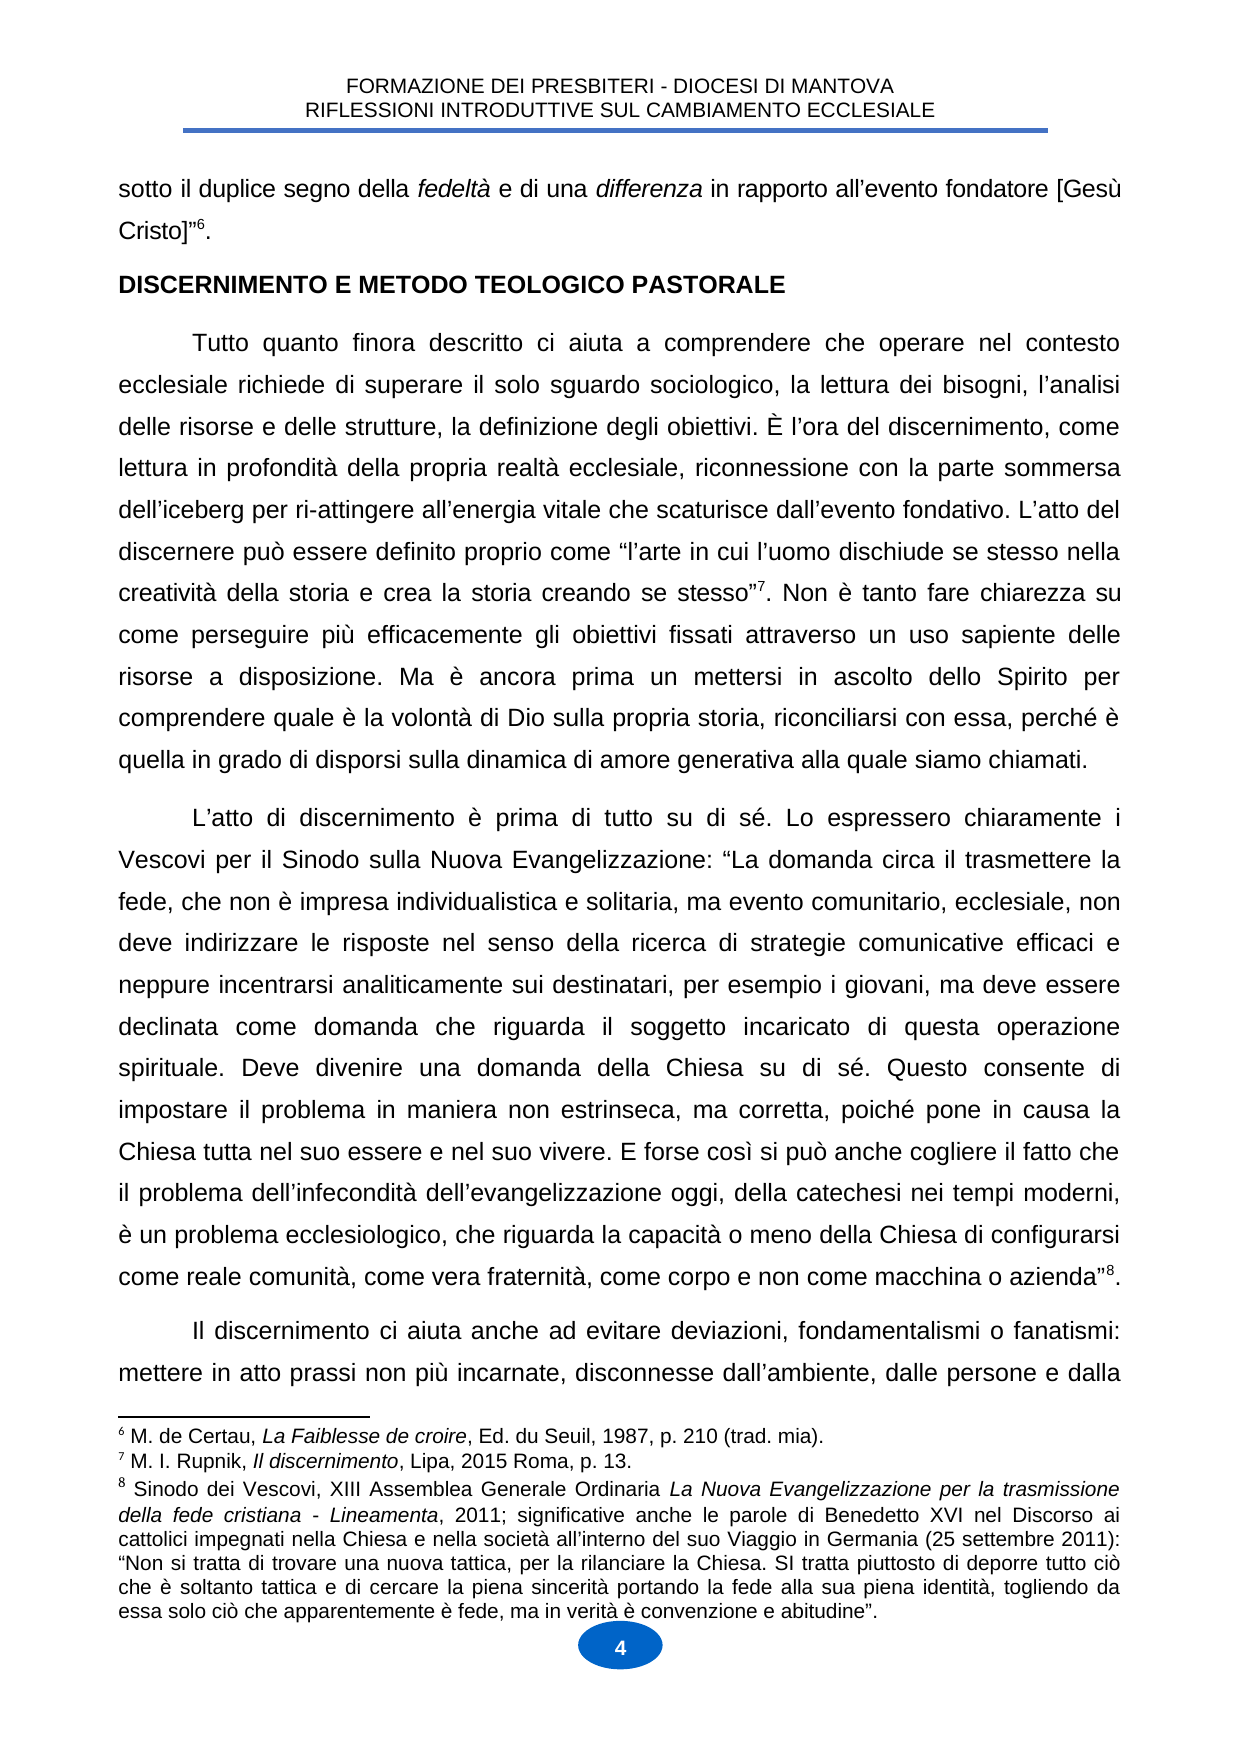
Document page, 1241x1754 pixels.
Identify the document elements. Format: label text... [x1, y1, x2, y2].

text L’atto di discernimento è prima di tutto su di sé. Lo espressero chiaramente i Vescovi per il Sinodo sulla Nuova Evangelizzazione: “La domanda circa il trasmettere la fede, che non è impresa individualistica e solitaria, ma evento comunitario, ecclesiale, non deve indirizzare le risposte nel senso della ricerca di strategie comunicative efficaci e neppure incentrarsi analiticamente sui destinatari, per esempio i giovani, ma deve essere declinata come domanda che riguarda il soggetto incaricato di questa operazione spirituale. Deve divenire una domanda della Chiesa su di sé. Questo consente di impostare il problema in maniera non estrinseca, ma corretta, poiché pone in causa la Chiesa tutta nel suo essere e nel suo vivere. E forse così si può anche cogliere il fatto che il problema dell’infecondità dell’evangelizzazione oggi, della catechesi nei tempi moderni, è un problema ecclesiologico, che riguarda la capacità o meno della Chiesa di configurarsi come reale comunità, come vera fraternità, come corpo e non come macchina o azienda”. [118, 803, 1122, 1290]
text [118, 1316, 1122, 1386]
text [118, 174, 1122, 244]
text DISCERNIMENTO E METODO TEOLOGICO PASTORALE [118, 270, 1122, 299]
text Tutto quanto finora descritto ci aiuta a comprendere che operare nel contesto ecclesiale richiede di superare il solo sguardo sociologico, la lettura dei bisogni, l’analisi delle risorse e delle strutture, la definizione degli obiettivi. È l’ora del discernimento, come lettura in profondità della propria realtà ecclesiale, riconnessione con la parte sommersa dell’iceberg per ri-attingere all’energia vitale che scaturisce dall’evento fondativo. L’atto del discernere può essere definito proprio come “l’arte in cui l’uomo dischiude se stesso nella creatività della storia e crea la storia creando se stesso”. Non è tanto fare chiarezza su come perseguire più efficacemente gli obiettivi fissati attraverso un uso sapiente delle risorse a disposizione. Ma è ancora prima un mettersi in ascolto dello Spirito per comprendere quale è la volontà di Dio sulla propria storia, riconciliarsi con essa, perché è quella in grado di disporsi sulla dinamica di amore generativa alla quale siamo chiamati. [118, 328, 1122, 774]
